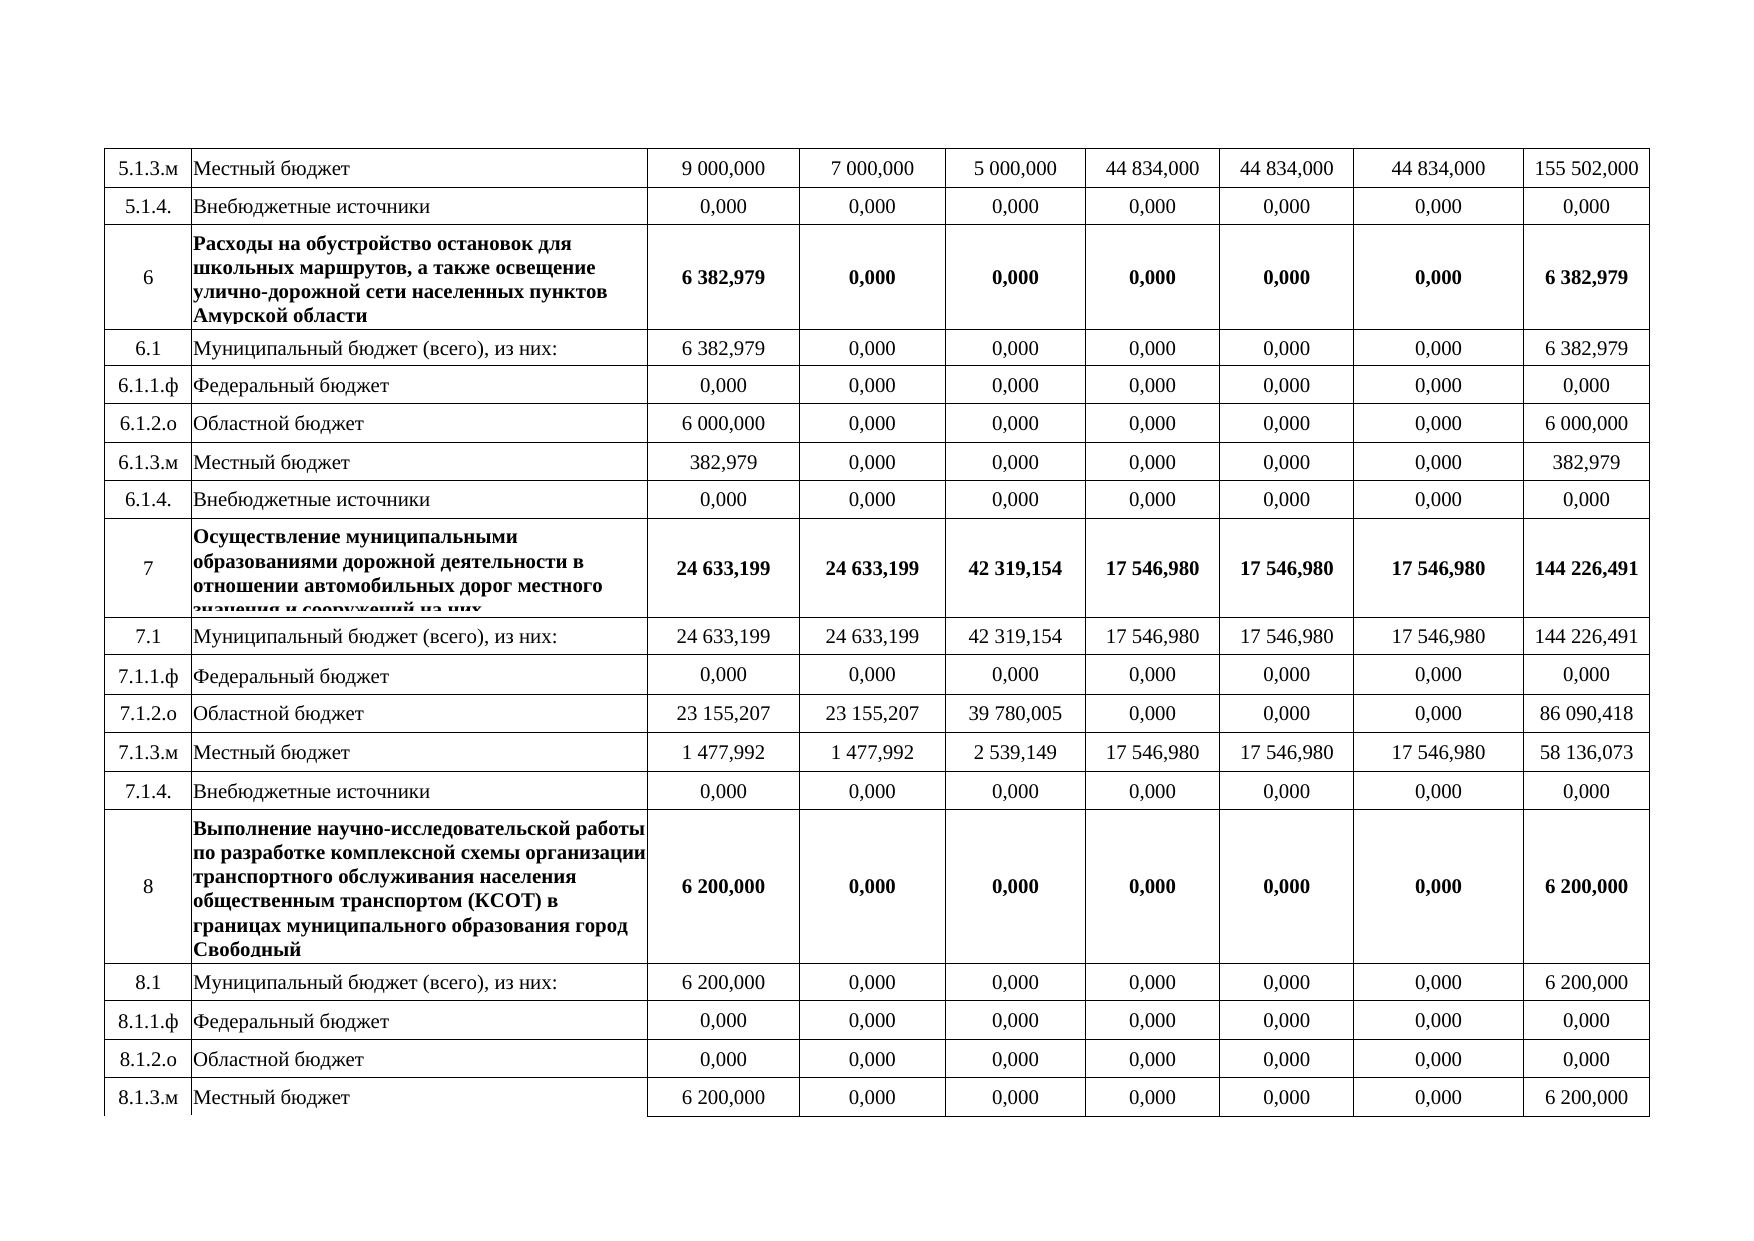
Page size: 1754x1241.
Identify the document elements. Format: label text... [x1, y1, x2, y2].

table_cell 144 226,491 [1524, 519, 1649, 617]
table_cell 9 000,000 [648, 149, 799, 187]
table_cell 58 136,073 [1524, 733, 1649, 771]
table_cell 6 200,000 [1524, 964, 1649, 1000]
table_cell 0,000 [1354, 1078, 1523, 1116]
table_cell 0,000 [1354, 810, 1523, 962]
table_cell 0,000 [1220, 772, 1353, 809]
table_cell 6.1.1.ф [105, 366, 191, 403]
table_cell 0,000 [648, 1040, 799, 1077]
table_cell 0,000 [1354, 188, 1523, 224]
table_cell 0,000 [1220, 1040, 1353, 1077]
table_cell 0,000 [800, 225, 945, 329]
table_cell 0,000 [1220, 366, 1353, 403]
table_cell 0,000 [800, 1001, 945, 1039]
table_cell Областной бюджет [192, 1040, 647, 1077]
table_cell 0,000 [946, 188, 1085, 224]
table_cell 0,000 [1524, 1001, 1649, 1039]
table_cell 17 546,980 [1354, 733, 1523, 771]
table_cell 7.1.1.ф [105, 655, 191, 693]
table_cell 17 546,980 [1086, 733, 1219, 771]
table_cell 0,000 [800, 964, 945, 1000]
table_cell 0,000 [946, 1001, 1085, 1039]
table_cell 0,000 [946, 366, 1085, 403]
table_cell 0,000 [1086, 810, 1219, 962]
table_cell 0,000 [1524, 1040, 1649, 1077]
table_cell Федеральный бюджет [192, 366, 647, 403]
table_cell Расходы на обустройство остановок для школьных маршрутов, а также освещение улично-дорожной сети населенных пунктов Амурской области [192, 225, 647, 329]
table_cell 382,979 [1524, 443, 1649, 480]
table_cell 0,000 [1220, 188, 1353, 224]
table_cell 5.1.3.м [105, 149, 191, 187]
table_cell 0,000 [800, 366, 945, 403]
table_cell 44 834,000 [1086, 149, 1219, 187]
table_cell Областной бюджет [192, 404, 647, 442]
table_cell 6 382,979 [648, 225, 799, 329]
table_cell 0,000 [648, 1001, 799, 1039]
table_cell 44 834,000 [1354, 149, 1523, 187]
table_cell 155 502,000 [1524, 149, 1649, 187]
table_cell Выполнение научно-исследовательской работы по разработке комплексной схемы организации транспортного обслуживания населения общественным транспортом (КСОТ) в границах муниципального образования город Свободный [192, 810, 647, 962]
table_cell 24 633,199 [800, 519, 945, 617]
table_cell 0,000 [1086, 443, 1219, 480]
table_cell 8.1 [105, 964, 191, 1000]
table_cell 8.1.2.о [105, 1040, 191, 1077]
table_cell Внебюджетные источники [192, 481, 647, 517]
table_cell 0,000 [800, 655, 945, 693]
table_cell 382,979 [648, 443, 799, 480]
table_cell 0,000 [1220, 481, 1353, 517]
table_cell 0,000 [946, 964, 1085, 1000]
table_cell 6 382,979 [1524, 225, 1649, 329]
table_cell 0,000 [1086, 1040, 1219, 1077]
table_cell 17 546,980 [1086, 618, 1219, 654]
table_cell Федеральный бюджет [192, 1001, 647, 1039]
table_cell 0,000 [1524, 655, 1649, 693]
table_cell 6.1.3.м [105, 443, 191, 480]
table_cell 0,000 [946, 772, 1085, 809]
table_cell 7.1.2.о [105, 695, 191, 732]
table_cell 0,000 [648, 366, 799, 403]
table_cell Внебюджетные источники [192, 772, 647, 809]
table_cell 0,000 [946, 1078, 1085, 1116]
table_cell 0,000 [946, 1040, 1085, 1077]
table_cell 17 546,980 [1220, 733, 1353, 771]
table_cell 0,000 [1354, 330, 1523, 365]
table_cell 0,000 [1220, 695, 1353, 732]
table_cell 0,000 [1524, 772, 1649, 809]
table_cell 0,000 [1086, 330, 1219, 365]
table_cell 0,000 [1086, 1001, 1219, 1039]
table_cell 6.1.4. [105, 481, 191, 517]
table_cell 8.1.1.ф [105, 1001, 191, 1039]
table_cell 6 382,979 [1524, 330, 1649, 365]
table_cell 0,000 [1524, 188, 1649, 224]
table_cell 0,000 [946, 810, 1085, 962]
table_cell 0,000 [1220, 1078, 1353, 1116]
table_cell 44 834,000 [1220, 149, 1353, 187]
table_cell Местный бюджет [192, 1078, 647, 1116]
table_cell 144 226,491 [1524, 618, 1649, 654]
table_cell 6 000,000 [648, 404, 799, 442]
table_cell 0,000 [1220, 225, 1353, 329]
table_cell 6 382,979 [648, 330, 799, 365]
table_cell Федеральный бюджет [192, 655, 647, 693]
table_cell Осуществление муниципальными образованиями дорожной деятельности в отношении автомобильных дорог местного значения и сооружений на них [192, 519, 647, 617]
table_cell 0,000 [800, 1040, 945, 1077]
table_cell 0,000 [1220, 443, 1353, 480]
table_cell 5 000,000 [946, 149, 1085, 187]
table_cell 24 633,199 [648, 618, 799, 654]
table_cell 0,000 [800, 443, 945, 480]
table_cell 0,000 [1354, 366, 1523, 403]
table_cell Местный бюджет [192, 443, 647, 480]
table_cell 17 546,980 [1354, 618, 1523, 654]
table_cell 0,000 [1354, 481, 1523, 517]
table_cell 0,000 [1086, 366, 1219, 403]
table_cell 0,000 [1086, 225, 1219, 329]
table_cell 6 200,000 [1524, 1078, 1649, 1116]
table_cell 7.1 [105, 618, 191, 654]
table_cell 1 477,992 [800, 733, 945, 771]
table_cell 0,000 [1220, 1001, 1353, 1039]
table_cell 0,000 [1354, 695, 1523, 732]
table_cell 24 633,199 [800, 618, 945, 654]
table_cell 0,000 [1354, 964, 1523, 1000]
table_cell 0,000 [648, 655, 799, 693]
table_cell 0,000 [648, 188, 799, 224]
table_cell 0,000 [800, 1078, 945, 1116]
table_cell 0,000 [1086, 772, 1219, 809]
table_cell 0,000 [1524, 481, 1649, 517]
table_cell 1 477,992 [648, 733, 799, 771]
table_cell 0,000 [648, 772, 799, 809]
table_cell 0,000 [1086, 481, 1219, 517]
table_cell 0,000 [1354, 225, 1523, 329]
table_cell 0,000 [1086, 1078, 1219, 1116]
table_cell 24 633,199 [648, 519, 799, 617]
table_cell 0,000 [1220, 330, 1353, 365]
table_cell 0,000 [800, 330, 945, 365]
table_cell 23 155,207 [648, 695, 799, 732]
table_cell Местный бюджет [192, 149, 647, 187]
table_cell 0,000 [800, 404, 945, 442]
table_cell Областной бюджет [192, 695, 647, 732]
table_cell 0,000 [946, 443, 1085, 480]
table_cell 0,000 [1524, 366, 1649, 403]
table_cell 7.1.4. [105, 772, 191, 809]
table_cell 0,000 [1086, 188, 1219, 224]
table_cell 0,000 [1220, 655, 1353, 693]
table_cell 0,000 [1086, 695, 1219, 732]
table_cell 0,000 [648, 481, 799, 517]
table_cell 6 200,000 [1524, 810, 1649, 962]
table_cell 0,000 [946, 225, 1085, 329]
table_cell 6 200,000 [648, 1078, 799, 1116]
table_cell 7 000,000 [800, 149, 945, 187]
table_cell 6 [105, 225, 191, 329]
table_cell 7.1.3.м [105, 733, 191, 771]
table_cell 0,000 [1354, 443, 1523, 480]
table_cell 0,000 [1220, 404, 1353, 442]
table_cell 39 780,005 [946, 695, 1085, 732]
table_cell 5.1.4. [105, 188, 191, 224]
table_cell 0,000 [946, 404, 1085, 442]
table_cell 0,000 [1086, 655, 1219, 693]
table_cell 0,000 [1086, 964, 1219, 1000]
table_cell 0,000 [1354, 404, 1523, 442]
table_cell Муниципальный бюджет (всего), из них: [192, 330, 647, 365]
table_cell 0,000 [800, 772, 945, 809]
table_cell 0,000 [1354, 1040, 1523, 1077]
table_cell 6.1.2.о [105, 404, 191, 442]
table_cell 0,000 [800, 481, 945, 517]
table_cell 17 546,980 [1220, 519, 1353, 617]
table_cell 0,000 [1354, 655, 1523, 693]
table_cell 2 539,149 [946, 733, 1085, 771]
table_cell 17 546,980 [1086, 519, 1219, 617]
table_cell 0,000 [1354, 772, 1523, 809]
table_cell Внебюджетные источники [192, 188, 647, 224]
table_cell 17 546,980 [1220, 618, 1353, 654]
table_cell 17 546,980 [1354, 519, 1523, 617]
table_cell 86 090,418 [1524, 695, 1649, 732]
table_cell 0,000 [800, 810, 945, 962]
table_cell 0,000 [1220, 964, 1353, 1000]
table_cell 42 319,154 [946, 618, 1085, 654]
table_cell Местный бюджет [192, 733, 647, 771]
table_cell 0,000 [946, 655, 1085, 693]
table_cell 42 319,154 [946, 519, 1085, 617]
table_cell 0,000 [946, 330, 1085, 365]
table_cell 0,000 [800, 188, 945, 224]
table_cell 6 200,000 [648, 964, 799, 1000]
table_cell 0,000 [1086, 404, 1219, 442]
table_cell Муниципальный бюджет (всего), из них: [192, 964, 647, 1000]
table_cell 23 155,207 [800, 695, 945, 732]
table_cell 6 200,000 [648, 810, 799, 962]
table_cell 6.1 [105, 330, 191, 365]
table_cell 8.1.3.м [105, 1078, 192, 1116]
table_cell 8 [105, 810, 191, 962]
table_cell 7 [105, 519, 191, 617]
table_cell 6 000,000 [1524, 404, 1649, 442]
table_cell Муниципальный бюджет (всего), из них: [192, 618, 647, 654]
table_cell 0,000 [1220, 810, 1353, 962]
table_cell 0,000 [1354, 1001, 1523, 1039]
table_cell 0,000 [946, 481, 1085, 517]
